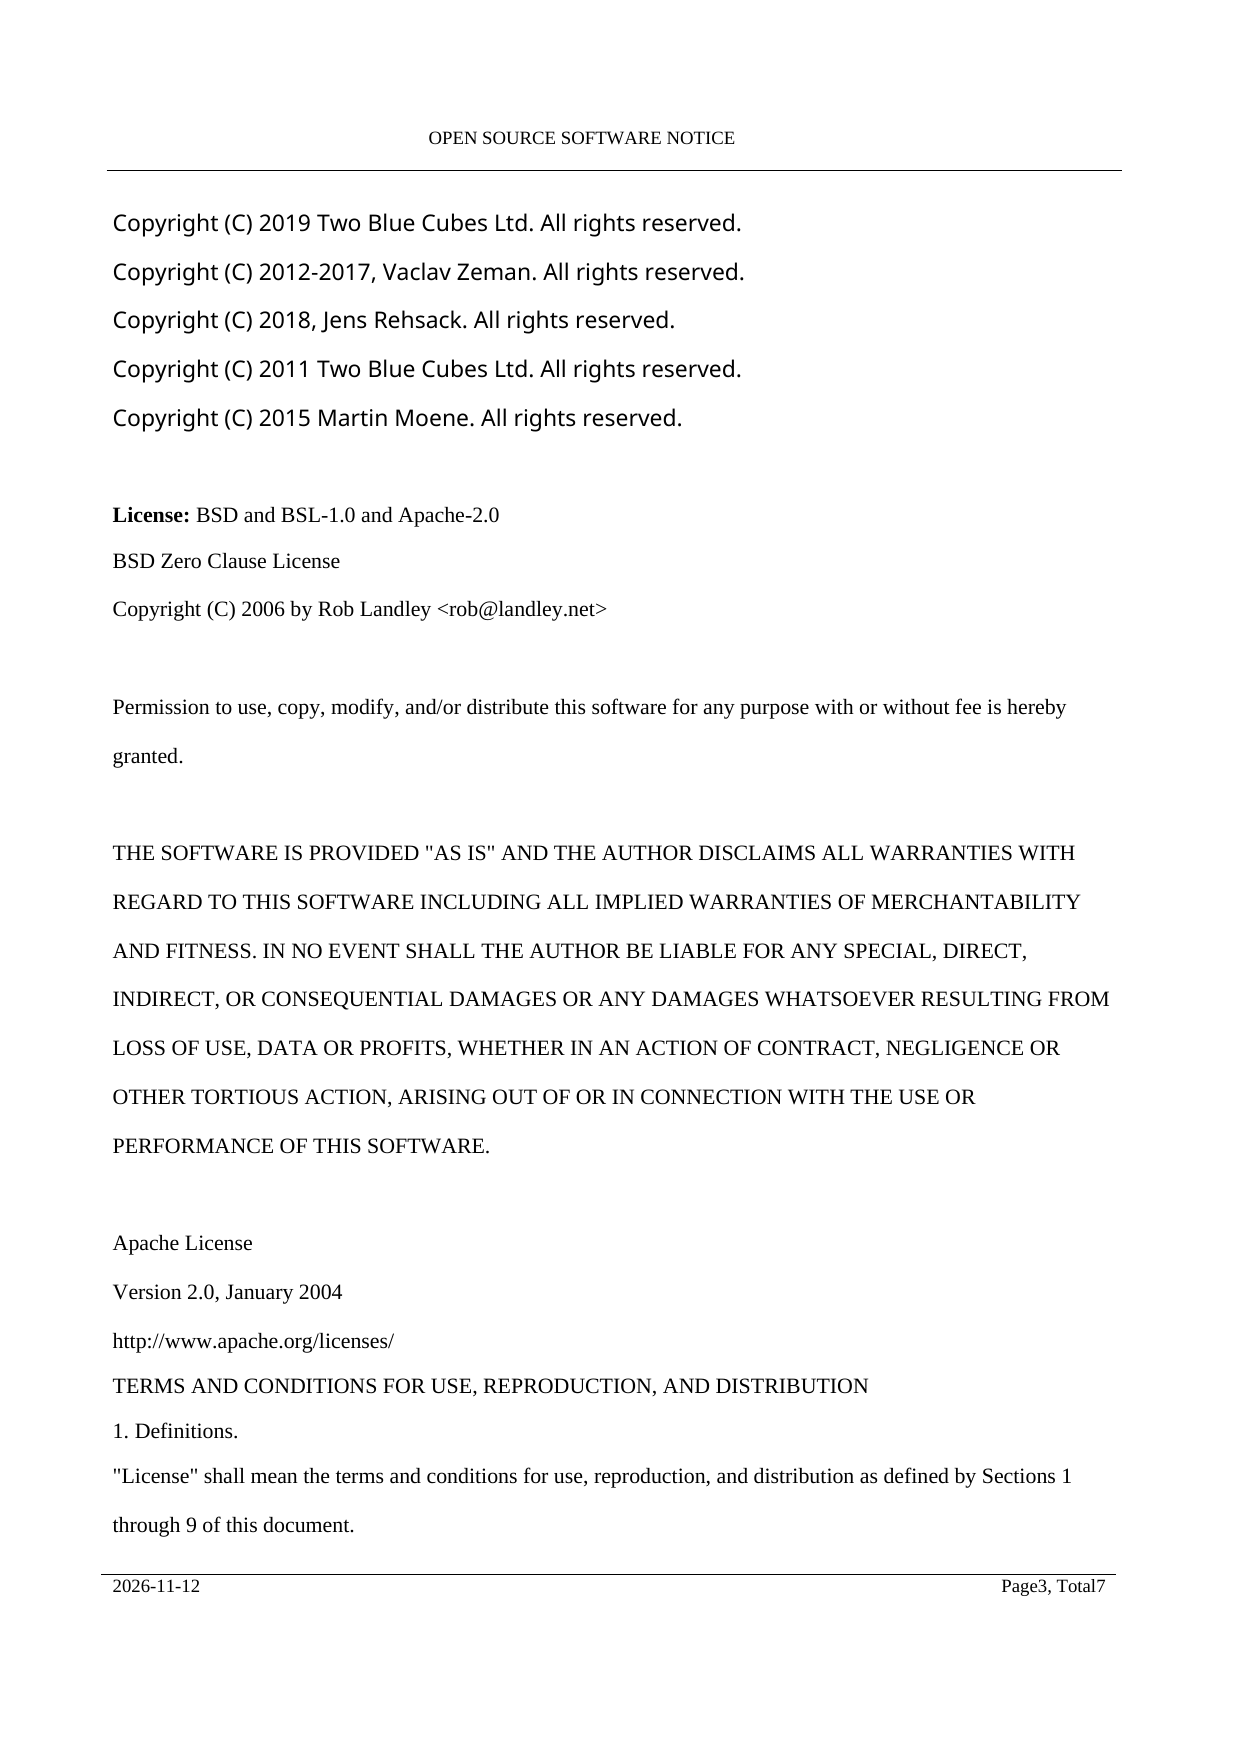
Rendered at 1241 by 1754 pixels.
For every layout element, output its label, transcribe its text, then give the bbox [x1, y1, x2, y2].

text TERMS AND CONDITIONS FOR USE, REPRODUCTION, AND DISTRIBUTION [112, 1369, 1128, 1402]
text "License" shall mean the terms and conditions for use, reproduction, and distribution as defined by Sections 1 through 9 of this document. [112, 1459, 1128, 1541]
text BSD Zero Clause License Copyright (C) 2006 by Rob Landley <rob@landley.net> Permission to use, copy, modify, and/or distribute this software for any purpose with or without fee is hereby granted. THE SOFTWARE IS PROVIDED "AS IS" AND THE AUTHOR DISCLAIMS ALL WARRANTIES WITH REGARD TO THIS SOFTWARE INCLUDING ALL IMPLIED WARRANTIES OF MERCHANTABILITY AND FITNESS. IN NO EVENT SHALL THE AUTHOR BE LIABLE FOR ANY SPECIAL, DIRECT, INDIRECT, OR CONSEQUENTIAL DAMAGES OR ANY DAMAGES WHATSOEVER RESULTING FROM LOSS OF USE, DATA OR PROFITS, WHETHER IN AN ACTION OF CONTRACT, NEGLIGENCE OR OTHER TORTIOUS ACTION, ARISING OUT OF OR IN CONNECTION WITH THE USE OR PERFORMANCE OF THIS SOFTWARE. Apache License Version 2.0, January 2004 http://www.apache.org/licenses/ [112, 544, 1128, 1356]
text 1. Definitions. [112, 1414, 1128, 1447]
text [112, 206, 1128, 483]
text License: BSD and BSL-1.0 and Apache-2.0 [112, 499, 1128, 531]
